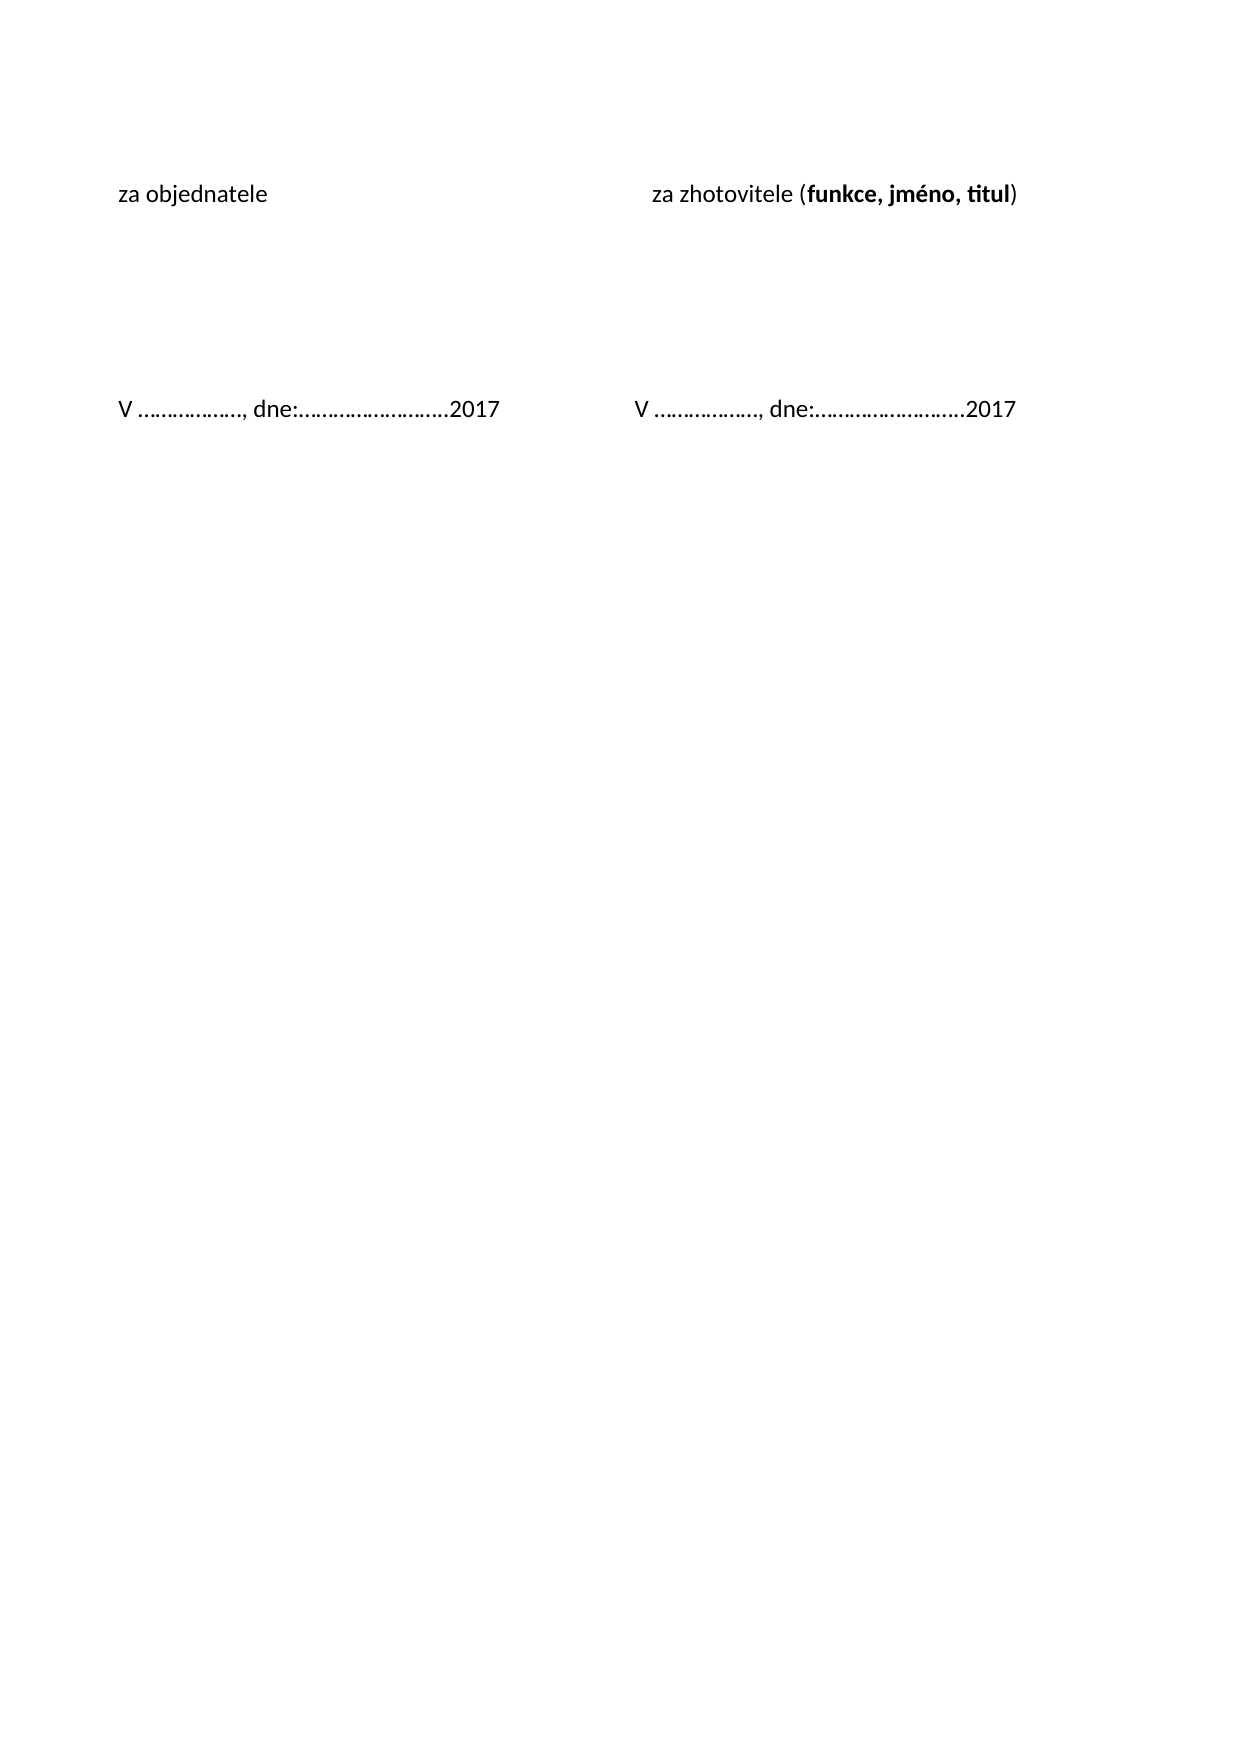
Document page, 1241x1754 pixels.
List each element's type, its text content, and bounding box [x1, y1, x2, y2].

text za objednatele za zhotovitele (funkce, jméno, titul) [118, 178, 1152, 209]
text V ………………, dne:……………………..2017 V ………………, dne:……………………..2017 [118, 393, 1152, 424]
